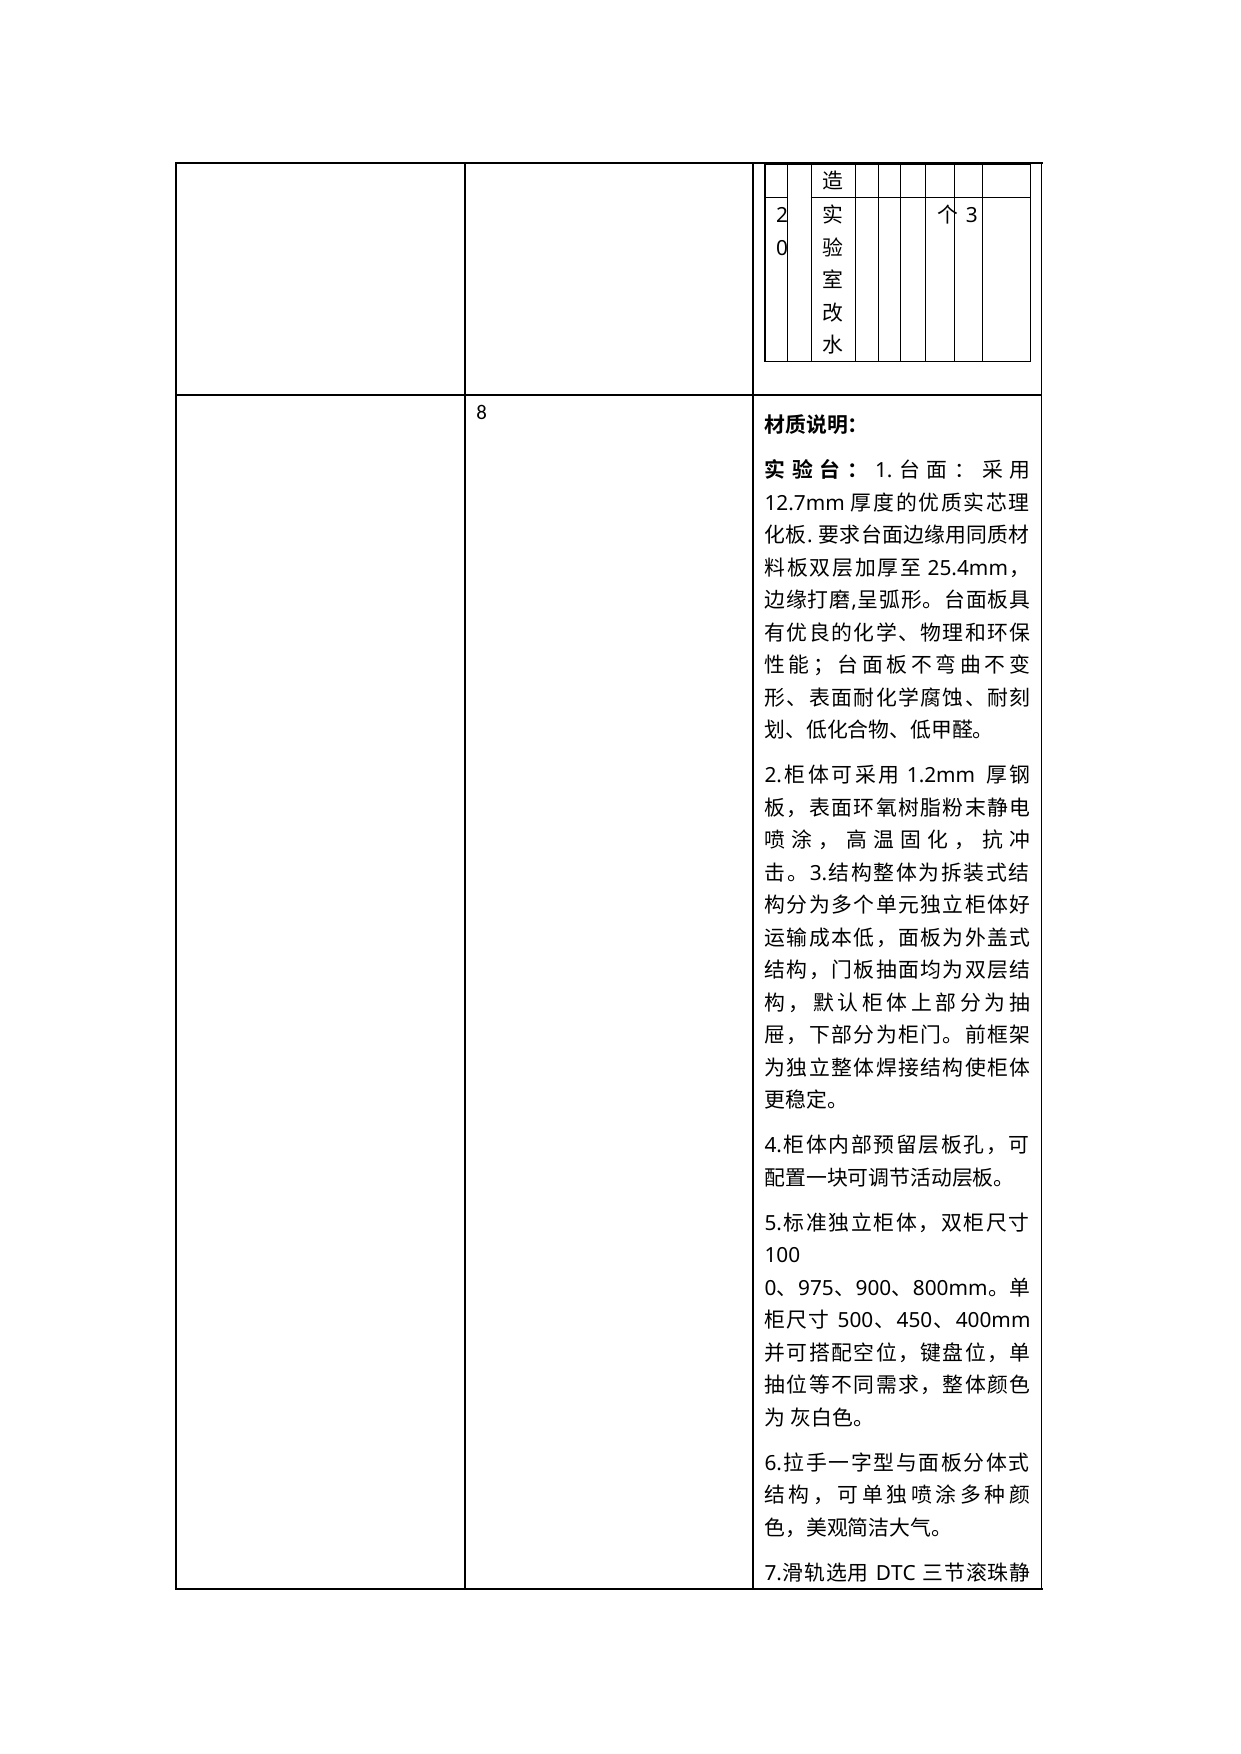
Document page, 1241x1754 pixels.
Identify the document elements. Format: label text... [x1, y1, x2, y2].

table_cell 7 [466, 164, 752, 394]
table_cell [177, 396, 464, 1588]
table_cell 8 [466, 396, 752, 1588]
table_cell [754, 396, 1041, 1588]
table_cell [177, 164, 464, 394]
table_cell （三）金相实验区工程量清单 [754, 164, 1041, 394]
